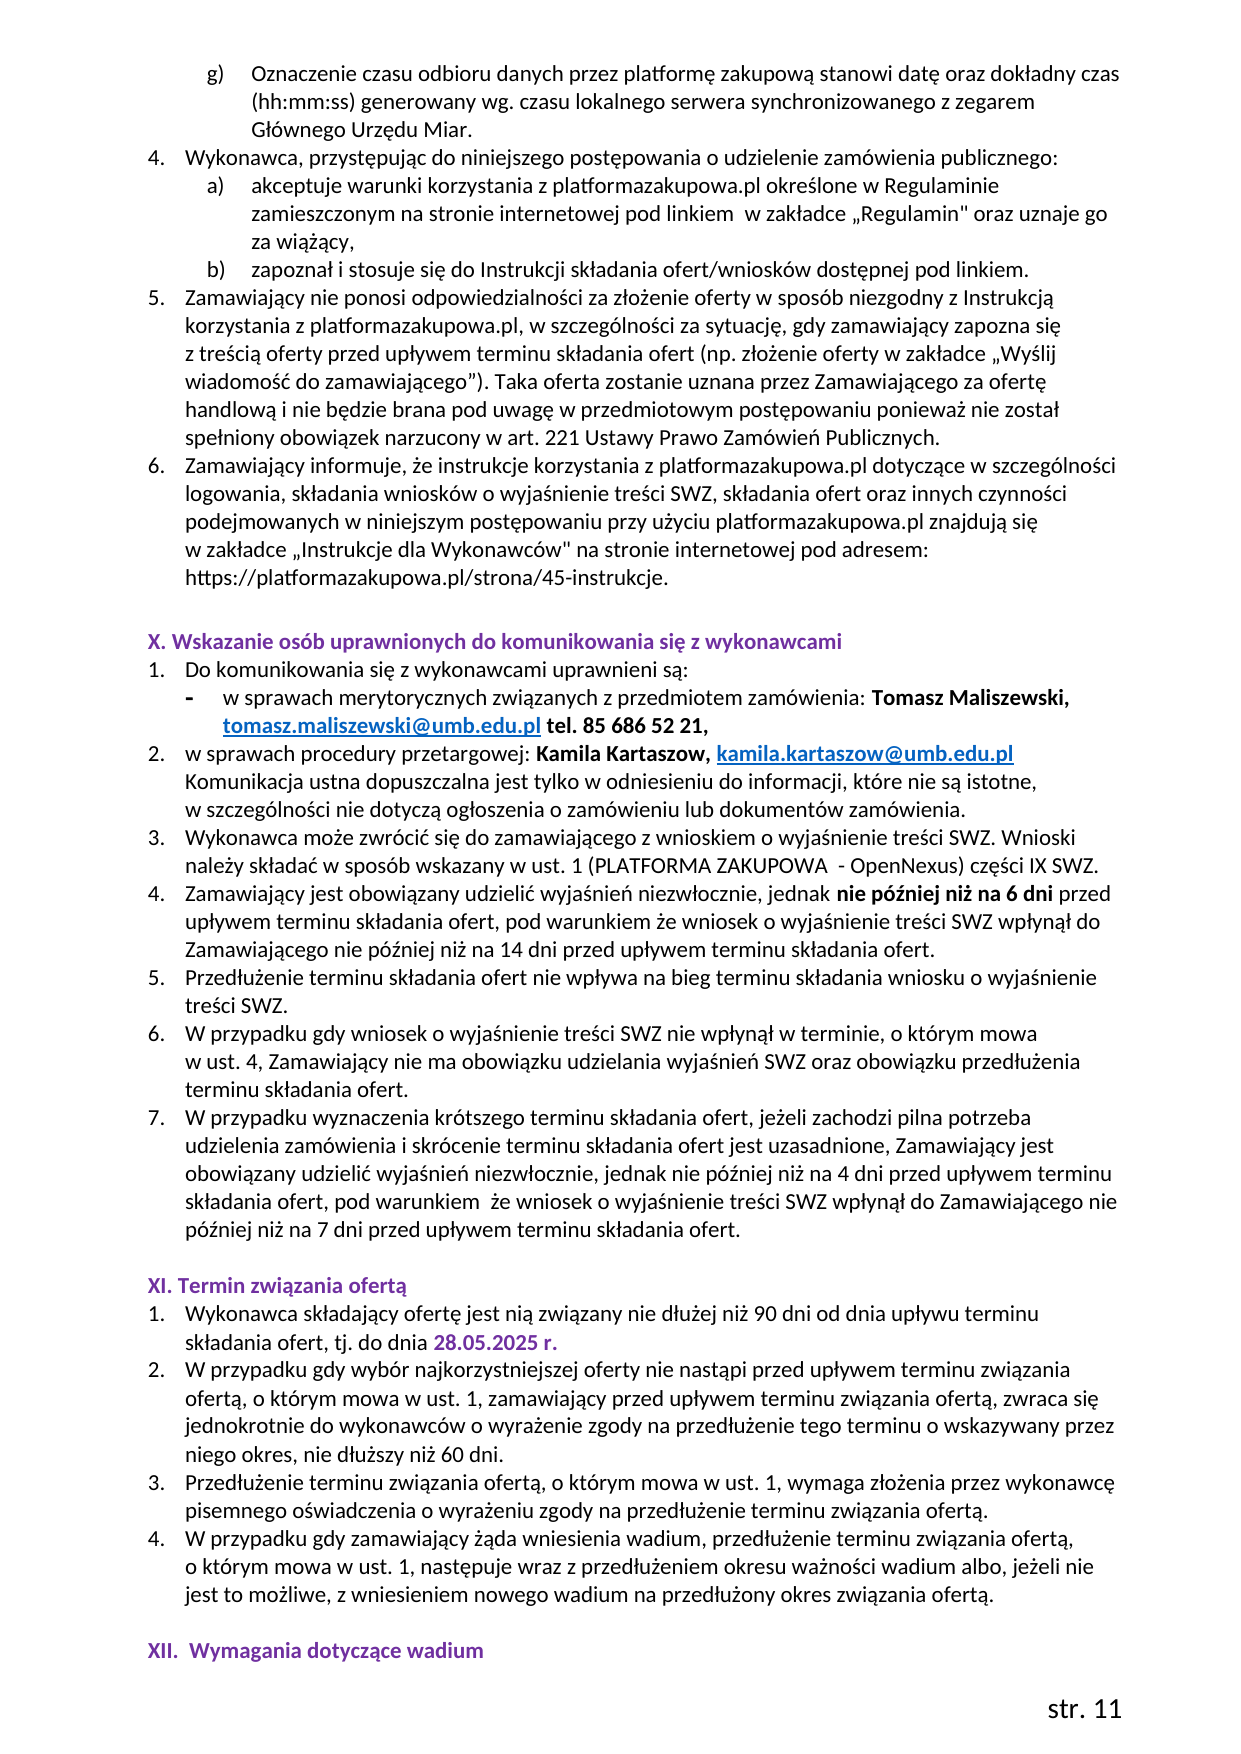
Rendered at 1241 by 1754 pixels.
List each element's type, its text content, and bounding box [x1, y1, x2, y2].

list Zamawiający jest obowiązany udzielić wyjaśnień niezwłocznie, jednak nie później niż na 6 dni przed upływem terminu składania ofert, pod warunkiem że wniosek o wyjaśnienie treści SWZ wpłynął do Zamawiającego nie później niż na 14 dni przed upływem terminu składania ofert. [148, 879, 1122, 963]
text a) akceptuje warunki korzystania z platformazakupowa.pl określone w Regulaminie zamieszczonym na stronie internetowej pod linkiem w zakładce „Regulamin" oraz uznaje go za wiążący, [207, 171, 1122, 255]
list Wykonawca składający ofertę jest nią związany nie dłużej niż 90 dni od dnia upływu terminu składania ofert, tj. do dnia 28.05.2025 r. [148, 1299, 1122, 1356]
list W przypadku gdy wybór najkorzystniejszej oferty nie nastąpi przed upływem terminu związania ofertą, o którym mowa w ust. 1, zamawiający przed upływem terminu związania ofertą, zwraca się jednokrotnie do wykonawców o wyrażenie zgody na przedłużenie tego terminu o wskazywany przez niego okres, nie dłuższy niż 60 dni. [148, 1356, 1122, 1468]
list W przypadku wyznaczenia krótszego terminu składania ofert, jeżeli zachodzi pilna potrzeba udzielenia zamówienia i skrócenie terminu składania ofert jest uzasadnione, Zamawiający jest obowiązany udzielić wyjaśnień niezwłocznie, jednak nie później niż na 4 dni przed upływem terminu składania ofert, pod warunkiem że wniosek o wyjaśnienie treści SWZ wpłynął do Zamawiającego nie później niż na 7 dni przed upływem terminu składania ofert. [148, 1103, 1122, 1243]
text b) zapoznał i stosuje się do Instrukcji składania ofert/wniosków dostępnej pod linkiem. [207, 255, 1122, 283]
list W przypadku gdy wniosek o wyjaśnienie treści SWZ nie wpłynął w terminie, o którym mowa w ust. 4, Zamawiający nie ma obowiązku udzielania wyjaśnień SWZ oraz obowiązku przedłużenia terminu składania ofert. [148, 1019, 1122, 1103]
list Zamawiający informuje, że instrukcje korzystania z platformazakupowa.pl dotyczące w szczególności logowania, składania wniosków o wyjaśnienie treści SWZ, składania ofert oraz innych czynności podejmowanych w niniejszym postępowaniu przy użyciu platformazakupowa.pl znajdują się w zakładce „Instrukcje dla Wykonawców" na stronie internetowej pod adresem: https://platformazakupowa.pl/strona/45-instrukcje. [148, 451, 1122, 591]
list Wykonawca może zwrócić się do zamawiającego z wnioskiem o wyjaśnienie treści SWZ. Wnioski należy składać w sposób wskazany w ust. 1 (PLATFORMA ZAKUPOWA - OpenNexus) części IX SWZ. [148, 823, 1122, 879]
list W przypadku gdy zamawiający żąda wniesienia wadium, przedłużenie terminu związania ofertą, o którym mowa w ust. 1, następuje wraz z przedłużeniem okresu ważności wadium albo, jeżeli nie jest to możliwe, z wniesieniem nowego wadium na przedłużony okres związania ofertą. [148, 1524, 1122, 1608]
list Przedłużenie terminu składania ofert nie wpływa na bieg terminu składania wniosku o wyjaśnienie treści SWZ. [148, 963, 1122, 1019]
subtitle XI. Termin związania ofertą [148, 1272, 1122, 1299]
list w sprawach procedury przetargowej: Kamila Kartaszow, kamila.kartaszow@umb.edu.pl Komunikacja ustna dopuszczalna jest tylko w odniesieniu do informacji, które nie są istotne, w szczególności nie dotyczą ogłoszenia o zamówieniu lub dokumentów zamówienia. [148, 739, 1122, 823]
list Przedłużenie terminu związania ofertą, o którym mowa w ust. 1, wymaga złożenia przez wykonawcę pisemnego oświadczenia o wyrażeniu zgody na przedłużenie terminu związania ofertą. [148, 1468, 1122, 1524]
list w sprawach merytorycznych związanych z przedmiotem zamówienia: Tomasz Maliszewski, tomasz.maliszewski@umb.edu.pl tel. 85 686 52 21, [185, 683, 1122, 739]
text g) Oznaczenie czasu odbioru danych przez platformę zakupową stanowi datę oraz dokładny czas (hh:mm:ss) generowany wg. czasu lokalnego serwera synchronizowanego z zegarem Głównego Urzędu Miar. [207, 59, 1122, 143]
subtitle XII. Wymagania dotyczące wadium [148, 1636, 1122, 1664]
list Wykonawca, przystępując do niniejszego postępowania o udzielenie zamówienia publicznego: [148, 143, 1122, 171]
subtitle X. Wskazanie osób uprawnionych do komunikowania się z wykonawcami [148, 627, 1122, 655]
list Do komunikowania się z wykonawcami uprawnieni są: [148, 655, 1122, 683]
list Zamawiający nie ponosi odpowiedzialności za złożenie oferty w sposób niezgodny z Instrukcją korzystania z platformazakupowa.pl, w szczególności za sytuację, gdy zamawiający zapozna się z treścią oferty przed upływem terminu składania ofert (np. złożenie oferty w zakładce „Wyślij wiadomość do zamawiającego”). Taka oferta zostanie uznana przez Zamawiającego za ofertę handlową i nie będzie brana pod uwagę w przedmiotowym postępowaniu ponieważ nie został spełniony obowiązek narzucony w art. 221 Ustawy Prawo Zamówień Publicznych. [148, 283, 1122, 451]
